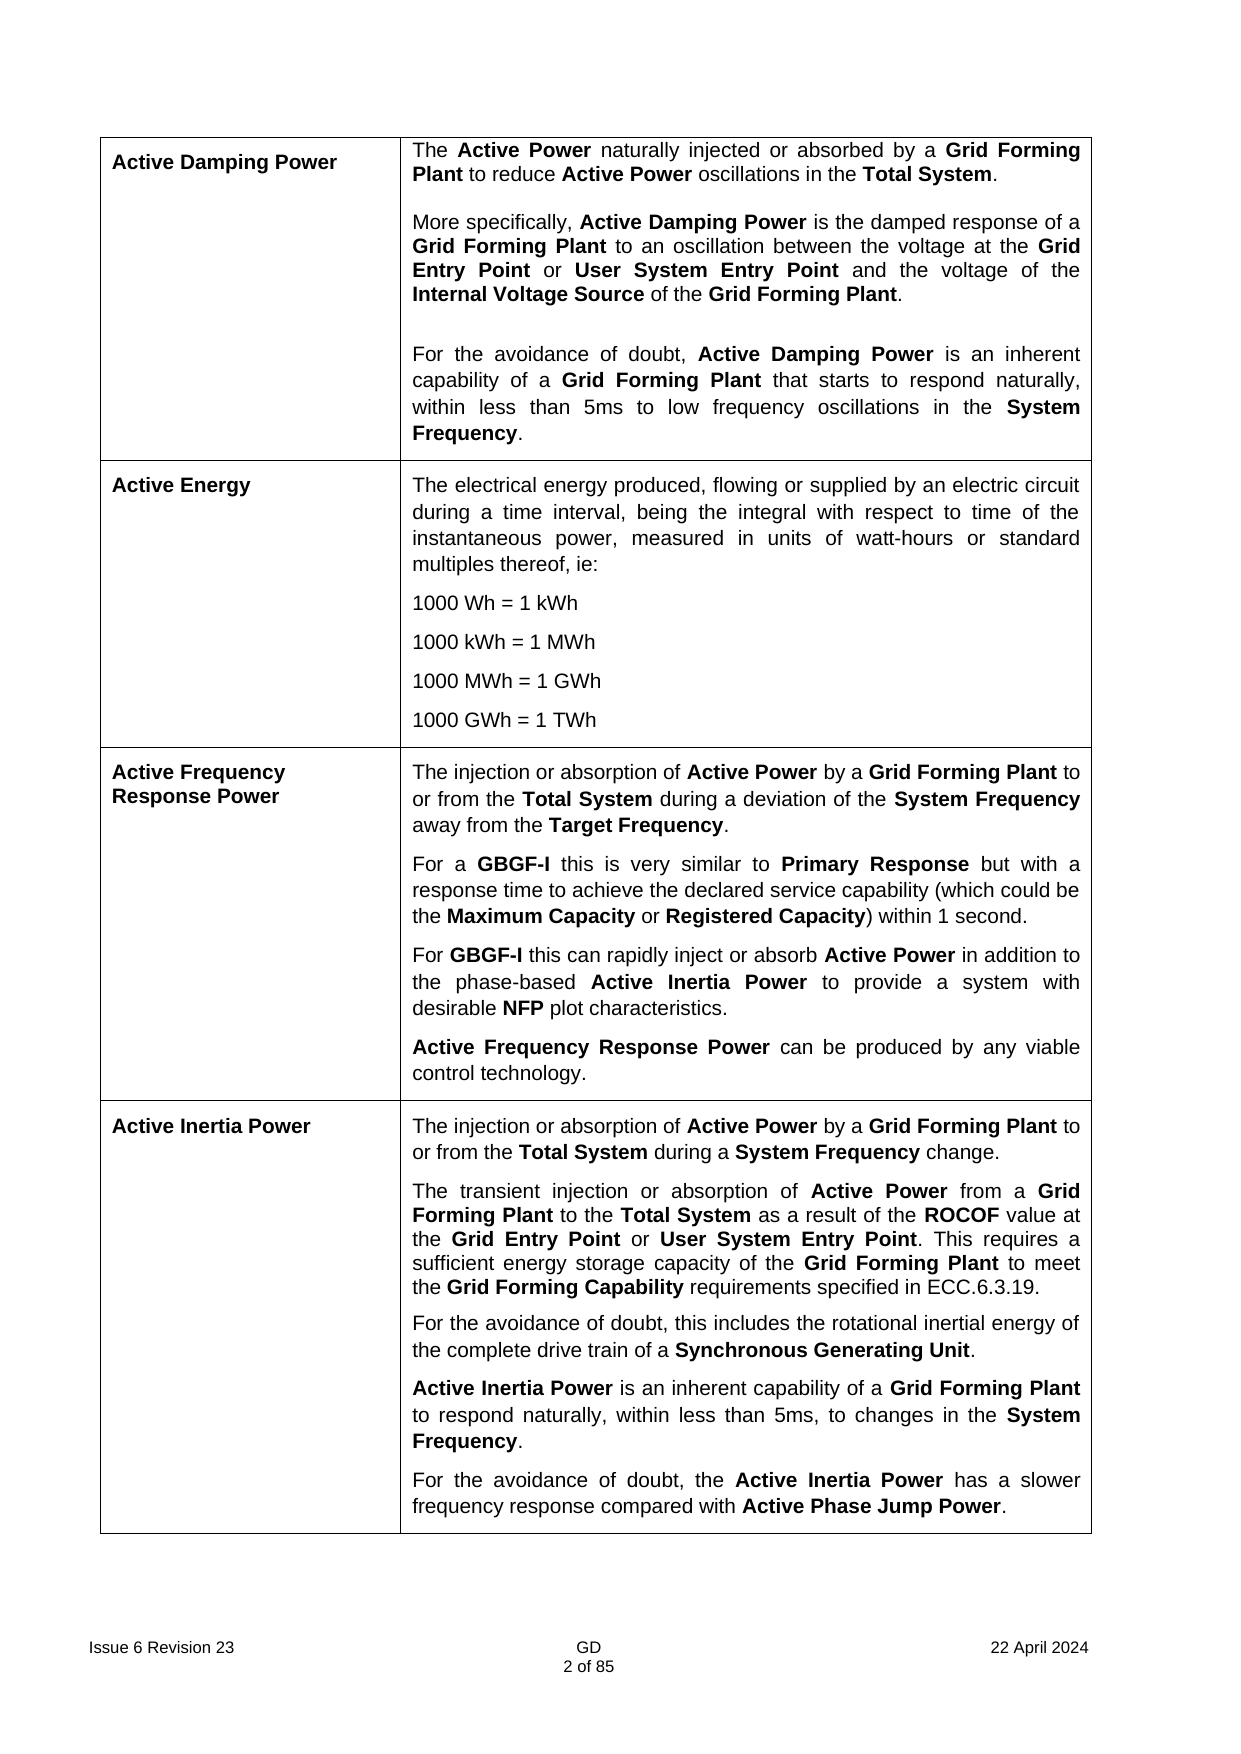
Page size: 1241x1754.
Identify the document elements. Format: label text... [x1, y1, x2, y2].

table_cell Active Energy [101, 461, 400, 747]
table_cell The Active Power naturally injected or absorbed by a Grid Forming Plant to reduce Active Power oscillations in the Total System. More specifically, Active Damping Power is the damped response of a Grid Forming Plant to an oscillation between the voltage at the Grid Entry Point or User System Entry Point and the voltage of the Internal Voltage Source of the Grid Forming Plant. For the avoidance of doubt, Active Damping Power is an inherent capability of a Grid Forming Plant that starts to respond naturally, within less than 5ms to low frequency oscillations in the System Frequency. [401, 138, 1091, 460]
table_cell The injection or absorption of Active Power by a Grid Forming Plant to or from the Total System during a deviation of the System Frequency away from the Target Frequency. For a GBGF-I this is very similar to Primary Response but with a response time to achieve the declared service capability (which could be the Maximum Capacity or Registered Capacity) within 1 second. For GBGF-I this can rapidly inject or absorb Active Power in addition to the phase-based Active Inertia Power to provide a system with desirable NFP plot characteristics. Active Frequency Response Power can be produced by any viable control technology. [401, 748, 1091, 1100]
table_cell The electrical energy produced, flowing or supplied by an electric circuit during a time interval, being the integral with respect to time of the instantaneous power, measured in units of watt-hours or standard multiples thereof, ie: 1000 Wh = 1 kWh 1000 kWh = 1 MWh 1000 MWh = 1 GWh 1000 GWh = 1 TWh [401, 461, 1091, 747]
table_cell The injection or absorption of Active Power by a Grid Forming Plant to or from the Total System during a System Frequency change. The transient injection or absorption of Active Power from a Grid Forming Plant to the Total System as a result of the ROCOF value at the Grid Entry Point or User System Entry Point. This requires a sufficient energy storage capacity of the Grid Forming Plant to meet the Grid Forming Capability requirements specified in ECC.6.3.19. For the avoidance of doubt, this includes the rotational inertial energy of the complete drive train of a Synchronous Generating Unit. Active Inertia Power is an inherent capability of a Grid Forming Plant to respond naturally, within less than 5ms, to changes in the System Frequency. For the avoidance of doubt, the Active Inertia Power has a slower frequency response compared with Active Phase Jump Power. [401, 1101, 1091, 1533]
table_cell Active Inertia Power [101, 1101, 400, 1533]
table_cell Active Frequency Response Power [101, 748, 400, 1100]
table_cell Active Damping Power [101, 138, 400, 460]
